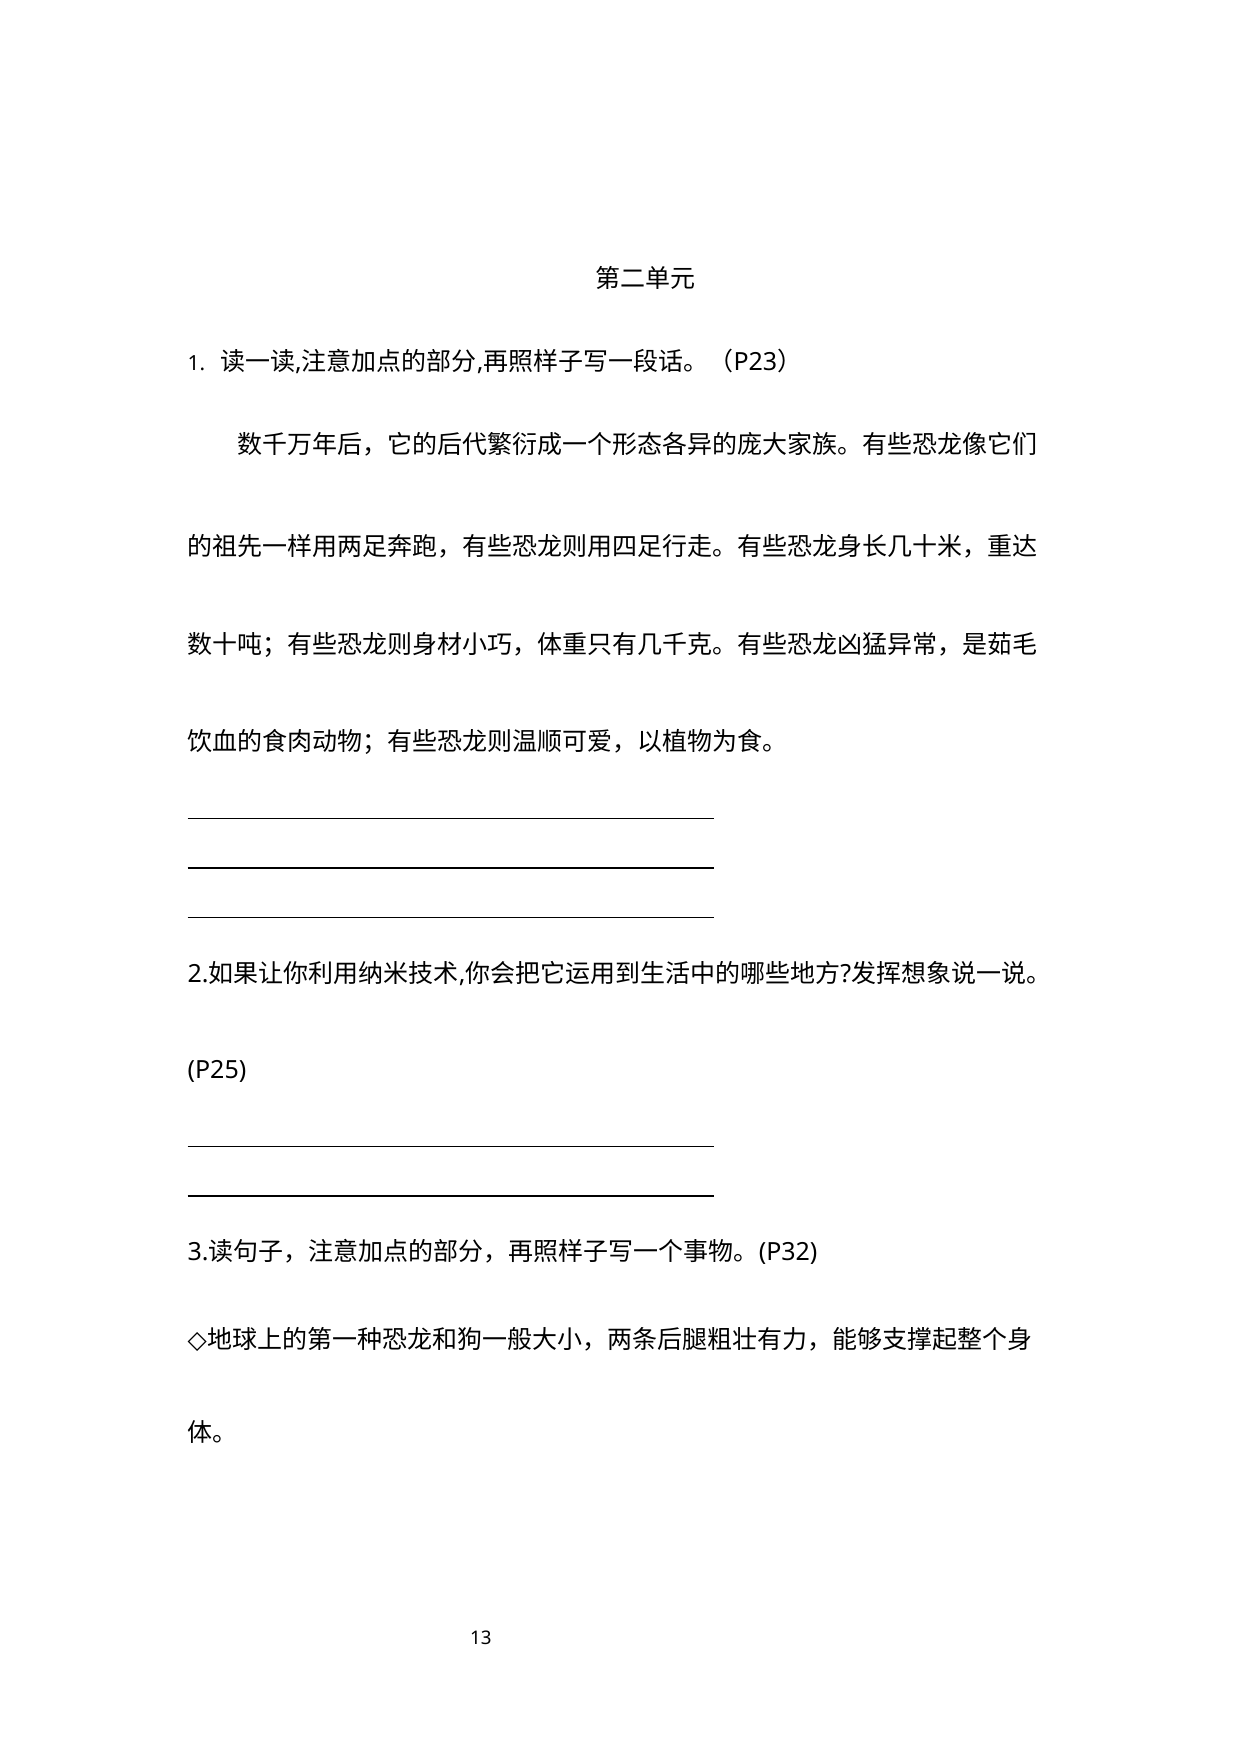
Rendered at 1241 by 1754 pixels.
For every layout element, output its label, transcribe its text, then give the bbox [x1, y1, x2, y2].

text 3.读句子，注意加点的部分，再照样子写一个事物。(P32) [187, 1217, 1053, 1282]
list 读一读,注意加点的部分,再照样子写一段话。（P23） [187, 327, 1053, 392]
text ◇地球上的第一种恐龙和狗一般大小，两条后腿粗壮有力，能够支撑起整个身体。 [187, 1300, 1053, 1463]
text 2.如果让你利用纳米技术,你会把它运用到生活中的哪些地方?发挥想象说一说。(P25) [187, 939, 1053, 1101]
text 第二单元 [187, 244, 1053, 309]
text 数千万年后，它的后代繁衍成一个形态各异的庞大家族。有些恐龙像它们的祖先一样用两足奔跑，有些恐龙则用四足行走。有些恐龙身长几十米，重达数十吨；有些恐龙则身材小巧，体重只有几千克。有些恐龙凶猛异常，是茹毛饮血的食肉动物；有些恐龙则温顺可爱，以植物为食。 [187, 410, 1053, 768]
